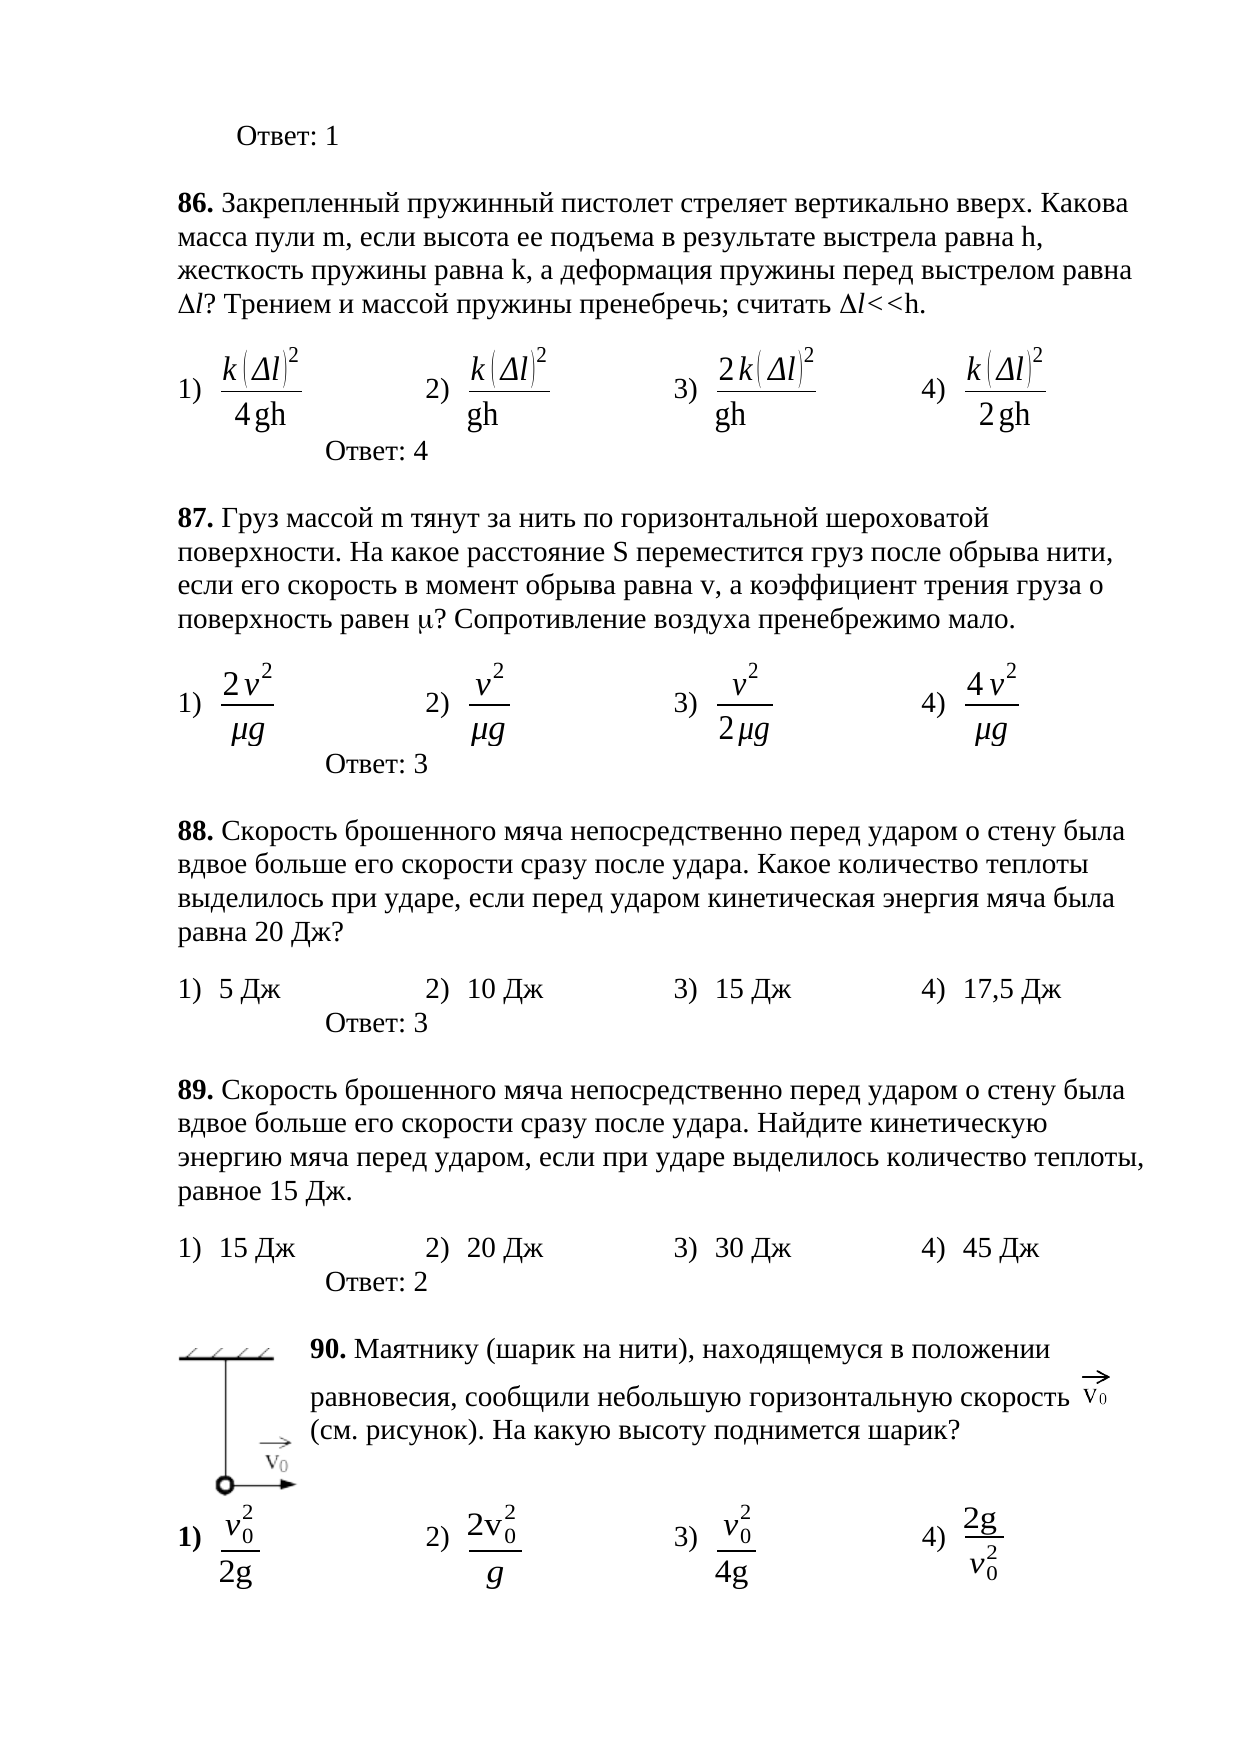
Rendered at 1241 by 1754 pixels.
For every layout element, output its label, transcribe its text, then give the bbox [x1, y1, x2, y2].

table_header 4) [910, 1501, 952, 1590]
table_header [208, 344, 414, 433]
table_header 1) [166, 344, 207, 433]
table_header 4) [910, 344, 951, 433]
table_header 1) [166, 1501, 207, 1590]
table_header 3) [662, 344, 703, 433]
text 86. Закрепленный пружинный пистолет стреляет вертикально вверх. Какова масса пули m, если высота ее подъема в результате выстрела равна h, жесткость пружины равна k, а деформация пружины перед выстрелом равна l? Трением и массой пружины пренебречь; считать l<<h. [177, 185, 1158, 319]
text Ответ: 3 [177, 746, 1158, 779]
table_header 3) [662, 659, 703, 746]
table_header 2) [414, 971, 455, 1005]
table_header 15 Дж [704, 971, 910, 1005]
table_header 4) [910, 1230, 951, 1264]
table_header [704, 1501, 910, 1590]
table_header 10 Дж [455, 971, 662, 1005]
table_header 15 Дж [208, 1230, 414, 1264]
table_header 2) [414, 659, 455, 746]
table_header [208, 659, 414, 746]
table_header [456, 1501, 662, 1590]
table_header [951, 659, 1158, 746]
table_header 30 Дж [704, 1230, 910, 1264]
table_header 2) [414, 344, 455, 433]
table_header 2) [414, 1501, 456, 1590]
table_header [455, 344, 662, 433]
table_header [704, 344, 910, 433]
table_header 45 Дж [951, 1230, 1158, 1264]
table_header [952, 1501, 1158, 1590]
table_header 4) [910, 659, 951, 746]
table_header 1) [166, 1230, 207, 1264]
text 88. Скорость брошенного мяча непосредственно перед ударом о стену была вдвое больше его скорости сразу после удара. Какое количество теплоты выделилось при ударе, если перед ударом кинетическая энергия мяча была равна 20 Дж? [177, 813, 1158, 947]
table_header 20 Дж [455, 1230, 662, 1264]
table_header 3) [662, 1501, 704, 1590]
text Ответ: 4 [177, 433, 1158, 467]
table_header [455, 659, 662, 746]
table_header [208, 1501, 414, 1590]
text Ответ: 3 [177, 1005, 1158, 1038]
table_header [704, 659, 910, 746]
text 90. Маятнику (шарик на нити), находящемуся в положении равновесия, сообщили небольшую горизонтальную скорость (см. рисунок). На какую высоту поднимется шарик? [177, 1331, 1158, 1446]
text 89. Скорость брошенного мяча непосредственно перед ударом о стену была вдвое больше его скорости сразу после удара. Найдите кинетическую энергию мяча перед ударом, если при ударе выделилось количество теплоты, равное 15 Дж. [177, 1072, 1158, 1206]
text 87. Груз массой m тянут за нить по горизонтальной шероховатой поверхности. На какое расстояние S переместится груз после обрыва нити, если его скорость в момент обрыва равна v, а коэффициент трения груза о поверхность равен ? Сопротивление воздуха пренебрежимо мало. [177, 500, 1158, 634]
table_header 3) [662, 971, 703, 1005]
table_header 1) [166, 971, 207, 1005]
text Ответ: 2 [177, 1264, 1158, 1297]
table_header 3) [662, 1230, 703, 1264]
table_header 2) [414, 1230, 455, 1264]
table_header 17,5 Дж [951, 971, 1158, 1005]
table_header 5 Дж [208, 971, 414, 1005]
text Ответ: 1 [177, 118, 1158, 152]
table_header 4) [910, 971, 951, 1005]
table_header 1) [166, 659, 207, 746]
table_header [951, 344, 1158, 433]
